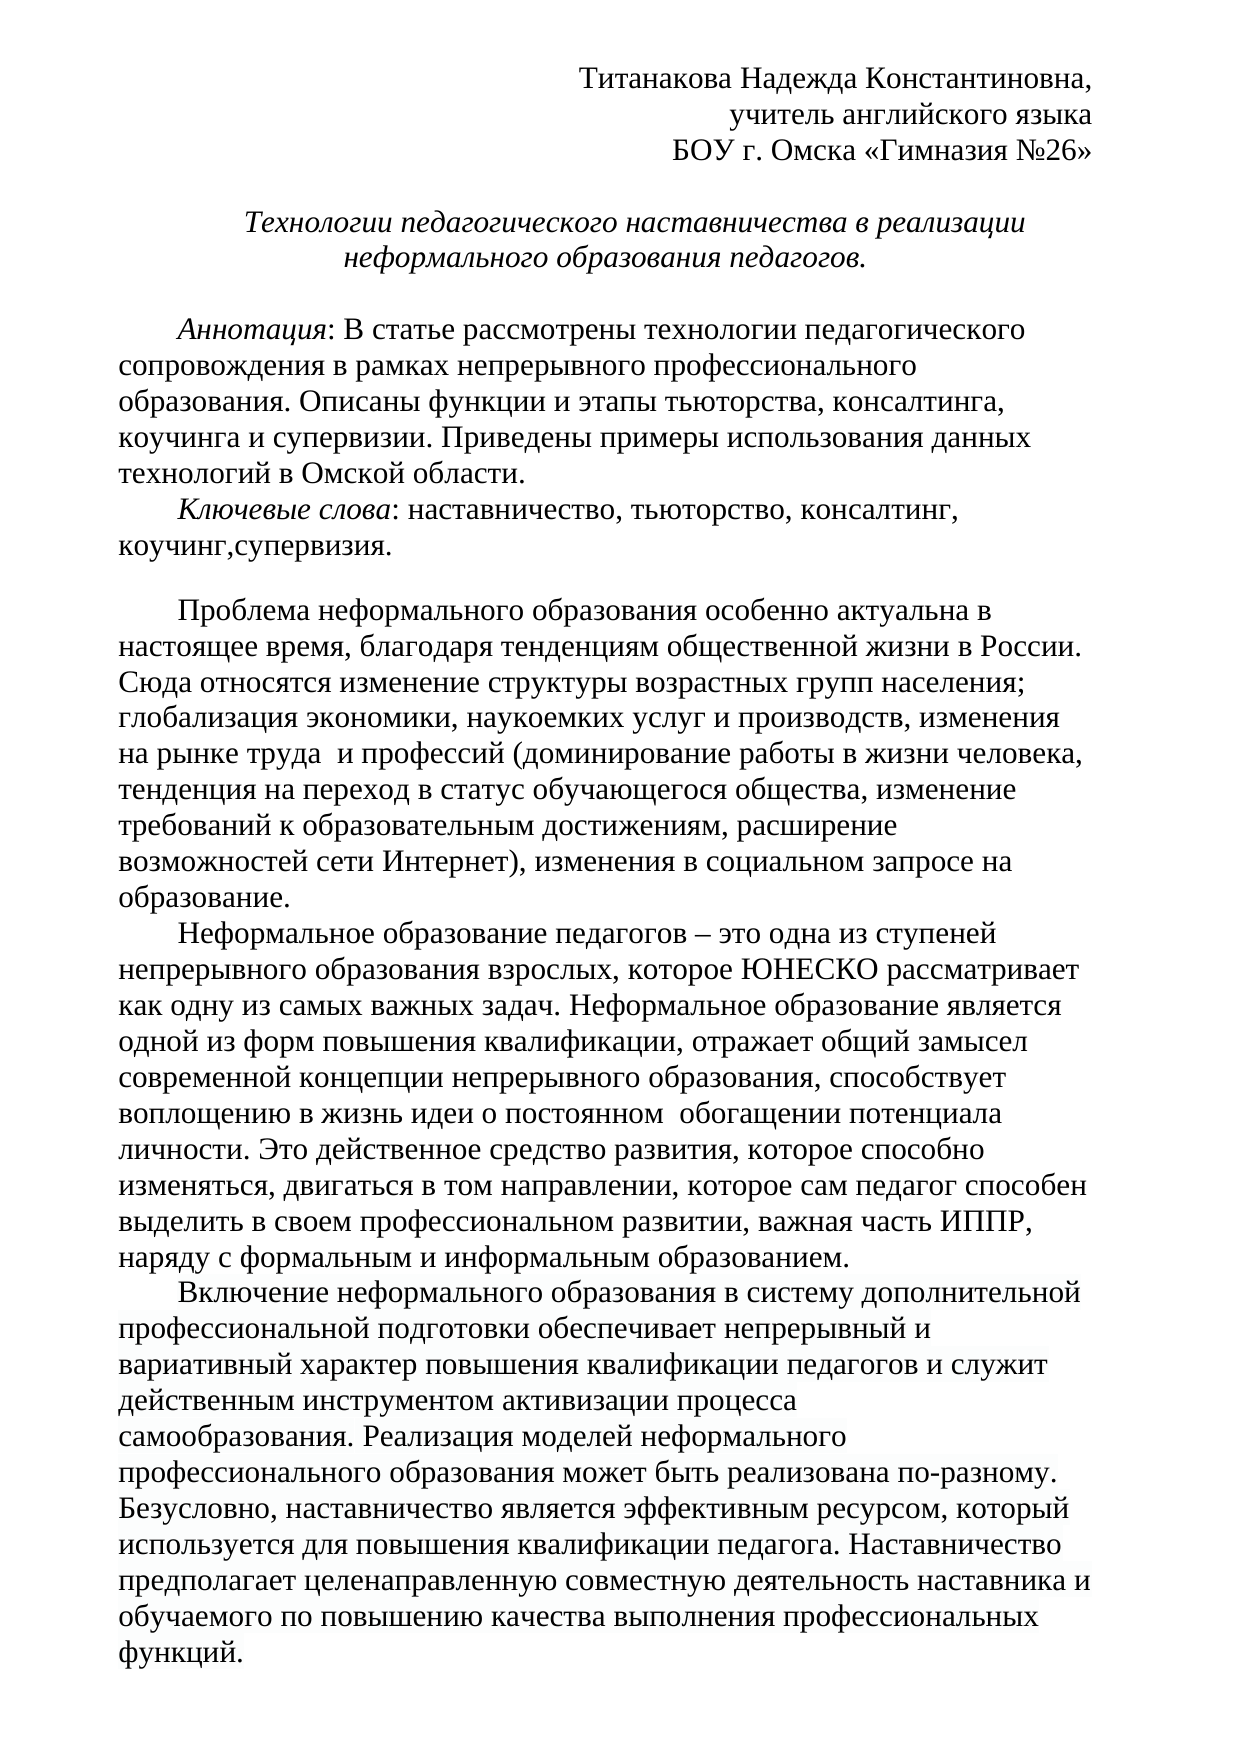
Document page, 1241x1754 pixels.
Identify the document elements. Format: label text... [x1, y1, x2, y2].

text учитель английского языка [118, 95, 1092, 131]
text Ключевые слова: наставничество, тьюторство, консалтинг, коучинг,супервизия. [118, 490, 1092, 562]
text Включение неформального образования в систему дополнительной профессиональной подготовки обеспечивает непрерывный и вариативный характер повышения квалификации педагогов и служит действенным инструментом активизации процесса самообразования. Реализация моделей неформального профессионального образования может быть реализована по-разному. Безусловно, наставничество является эффективным ресурсом, который используется для повышения квалификации педагога. Наставничество предполагает целенаправленную совместную деятельность наставника и обучаемого по повышению качества выполнения профессиональных функций. [118, 1274, 1092, 1561]
text Неформальное образование педагогов – это одна из ступеней непрерывного образования взрослых, которое ЮНЕСКО рассматривает как одну из самых важных задач. Неформальное образование является одной из форм повышения квалификации, отражает общий замысел современной концепции непрерывного образования, способствует воплощению в жизнь идеи о постоянном обогащении потенциала личности. Это действенное средство развития, которое способно изменяться, двигаться в том направлении, которое сам педагог способен выделить в своем профессиональном развитии, важная часть ИППР, наряду с формальным и информальным образованием. [118, 914, 1092, 1274]
text Титанакова Надежда Константиновна, [118, 59, 1092, 95]
text БОУ г. Омска «Гимназия №26» [118, 131, 1092, 167]
text Включение неформального образования в систему дополнительной профессиональной подготовки обеспечивает непрерывный и вариативный характер повышения квалификации педагогов и служит действенным инструментом активизации процесса самообразования. Реализация моделей неформального профессионального образования может быть реализована по-разному. Безусловно, наставничество является эффективным ресурсом, который используется для повышения квалификации педагога. Наставничество предполагает целенаправленную совместную деятельность наставника и обучаемого по повышению качества выполнения профессиональных функций. [244, 1597, 1092, 1669]
text Проблема неформального образования особенно актуальна в настоящее время, благодаря тенденциям общественной жизни в России. Сюда относятся изменение структуры возрастных групп населения; глобализация экономики, наукоемких услуг и производств, изменения на рынке труда и профессий (доминирование работы в жизни человека, тенденция на переход в статус обучающегося общества, изменение требований к образовательным достижениям, расширение возможностей сети Интернет), изменения в социальном запросе на образование. [118, 591, 1092, 914]
text Технологии педагогического наставничества в реализации неформального образования педагогов. [118, 203, 1092, 275]
text Аннотация: В статье рассмотрены технологии педагогического сопровождения в рамках непрерывного профессионального образования. Описаны функции и этапы тьюторства, консалтинга, коучинга и супервизии. Приведены примеры использования данных технологий в Омской области. [118, 311, 1092, 490]
